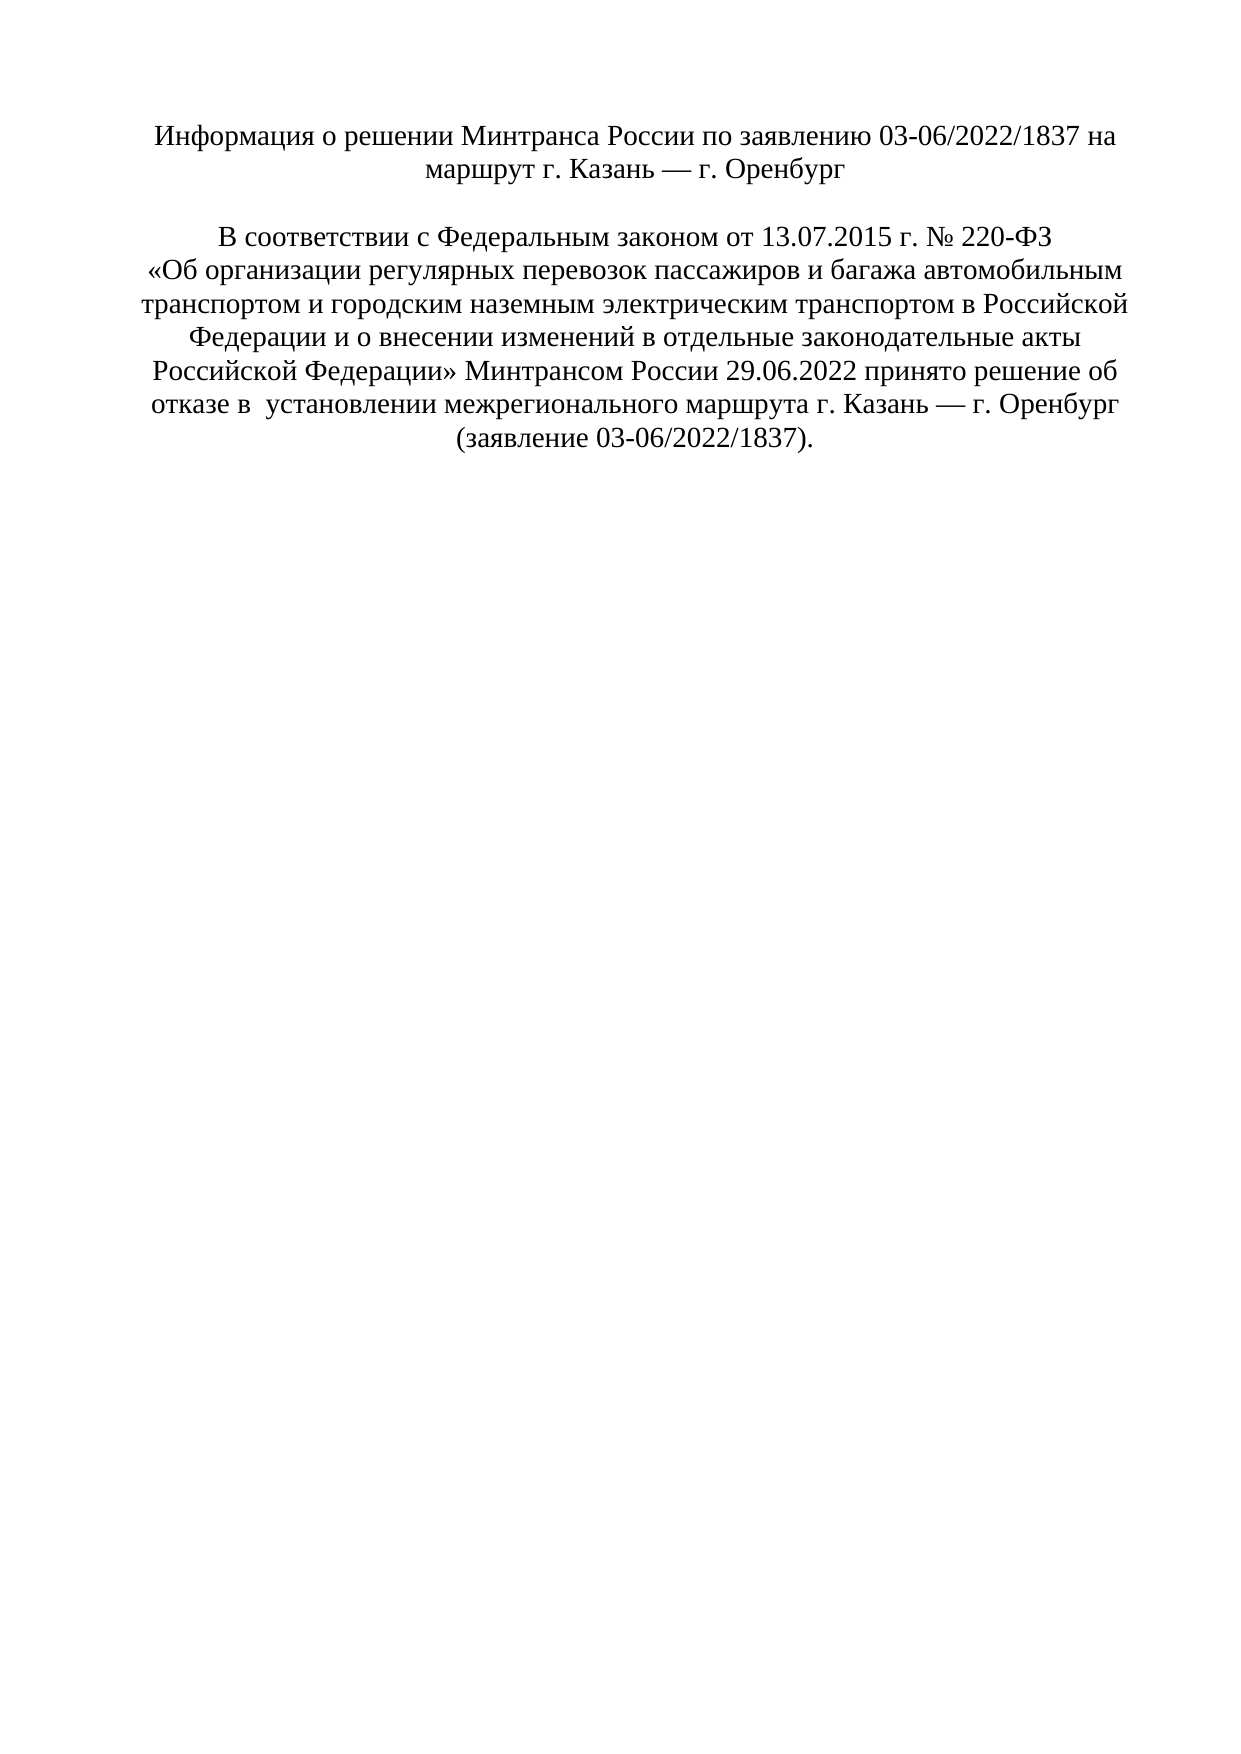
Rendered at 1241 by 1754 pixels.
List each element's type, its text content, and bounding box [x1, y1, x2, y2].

text В соответствии с Федеральным законом от 13.07.2015 г. № 220-ФЗ «Об организации регулярных перевозок пассажиров и багажа автомобильным транспортом и городским наземным электрическим транспортом в Российской Федерации и о внесении изменений в отдельные законодательные акты Российской Федерации» Минтрансом России 29.06.2022 принято решение об отказе в установлении межрегионального маршрута г. Казань — г. Оренбург (заявление 03-06/2022/1837). [118, 219, 1152, 453]
text Информация о решении Минтранса России по заявлению 03-06/2022/1837 на маршрут г. Казань — г. Оренбург [118, 118, 1152, 185]
